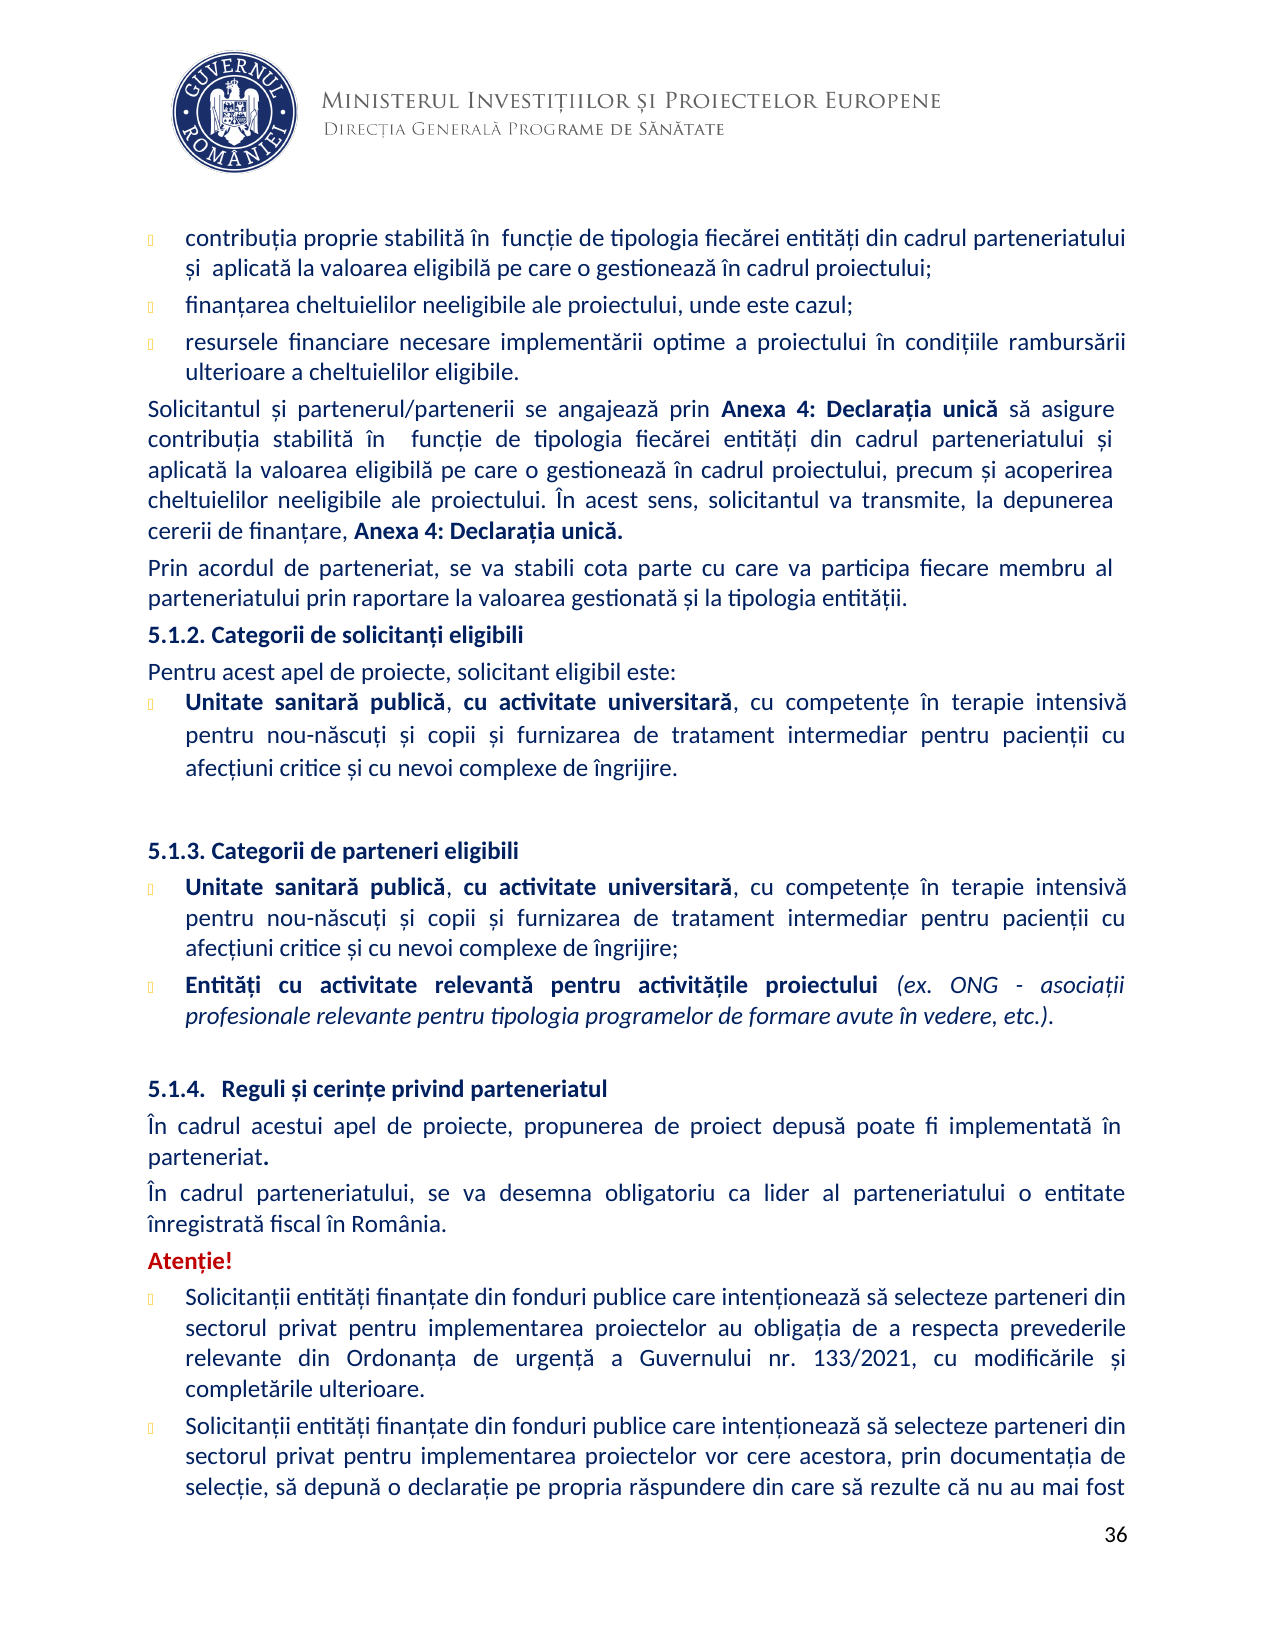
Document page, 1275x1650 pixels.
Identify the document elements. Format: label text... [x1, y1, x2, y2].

picture [147, 29, 963, 194]
text În cadrul parteneriatului, se va desemna obligatoriu ca lider al parteneriatului o entitate înregistrată fiscal în România. [148, 1177, 1127, 1238]
subtitle 5.1.3. Categorii de parteneri eligibili [148, 835, 1127, 865]
list finanțarea cheltuielilor neeligibile ale proiectului, unde este cazul; [148, 289, 1127, 319]
text Solicitantul și partenerul/partenerii se angajează prin Anexa 4: Declarația unică să asigure contribuția stabilită în funcție de tipologia fiecărei entități din cadrul parteneriatului și aplicată la valoarea eligibilă pe care o gestionează în cadrul proiectului, precum și acoperirea cheltuielilor neeligibile ale proiectului. În acest sens, solicitantul va transmite, la depunerea cererii de finanțare, Anexa 4: Declarația unică. [148, 393, 1115, 546]
list resursele financiare necesare implementării optime a proiectului în condițiile rambursării ulterioare a cheltuielilor eligibile. [148, 326, 1127, 387]
text În cadrul acestui apel de proiecte, propunerea de proiect depusă poate fi implementată în parteneriat. [148, 1110, 1122, 1171]
list Reguli și cerințe privind parteneriatul [148, 1073, 1127, 1104]
text Pentru acest apel de proiecte, solicitant eligibil este: [148, 656, 1127, 686]
list contribuția proprie stabilită în funcție de tipologia fiecărei entități din cadrul parteneriatului și aplicată la valoarea eligibilă pe care o gestionează în cadrul proiectului; [148, 222, 1127, 283]
text Atenție! [148, 1245, 1127, 1275]
subtitle 5.1.2. Categorii de solicitanți eligibili [148, 619, 1127, 650]
list Solicitanții entități finanțate din fonduri publice care intenționează să selecteze parteneri din sectorul privat pentru implementarea proiectelor au obligația de a respecta prevederile relevante din Ordonanța de urgență a Guvernului nr. 133/2021, cu modificările și completările ulterioare. [148, 1282, 1127, 1404]
list Unitate sanitară publică, cu activitate universitară, cu competențe în terapie intensivă pentru nou-născuți și copii și furnizarea de tratament intermediar pentru pacienții cu afecțiuni critice și cu nevoi complexe de îngrijire. [148, 686, 1127, 783]
list Unitate sanitară publică, cu activitate universitară, cu competențe în terapie intensivă pentru nou-născuți și copii și furnizarea de tratament intermediar pentru pacienții cu afecțiuni critice și cu nevoi complexe de îngrijire; [148, 872, 1127, 963]
text Prin acordul de parteneriat, se va stabili cota parte cu care va participa fiecare membru al parteneriatului prin raportare la valoarea gestionată și la tipologia entității. [148, 552, 1115, 613]
list Entități cu activitate relevantă pentru activitățile proiectului (ex. ONG - asociații profesionale relevante pentru tipologia programelor de formare avute în vedere, etc.). [148, 969, 1127, 1030]
